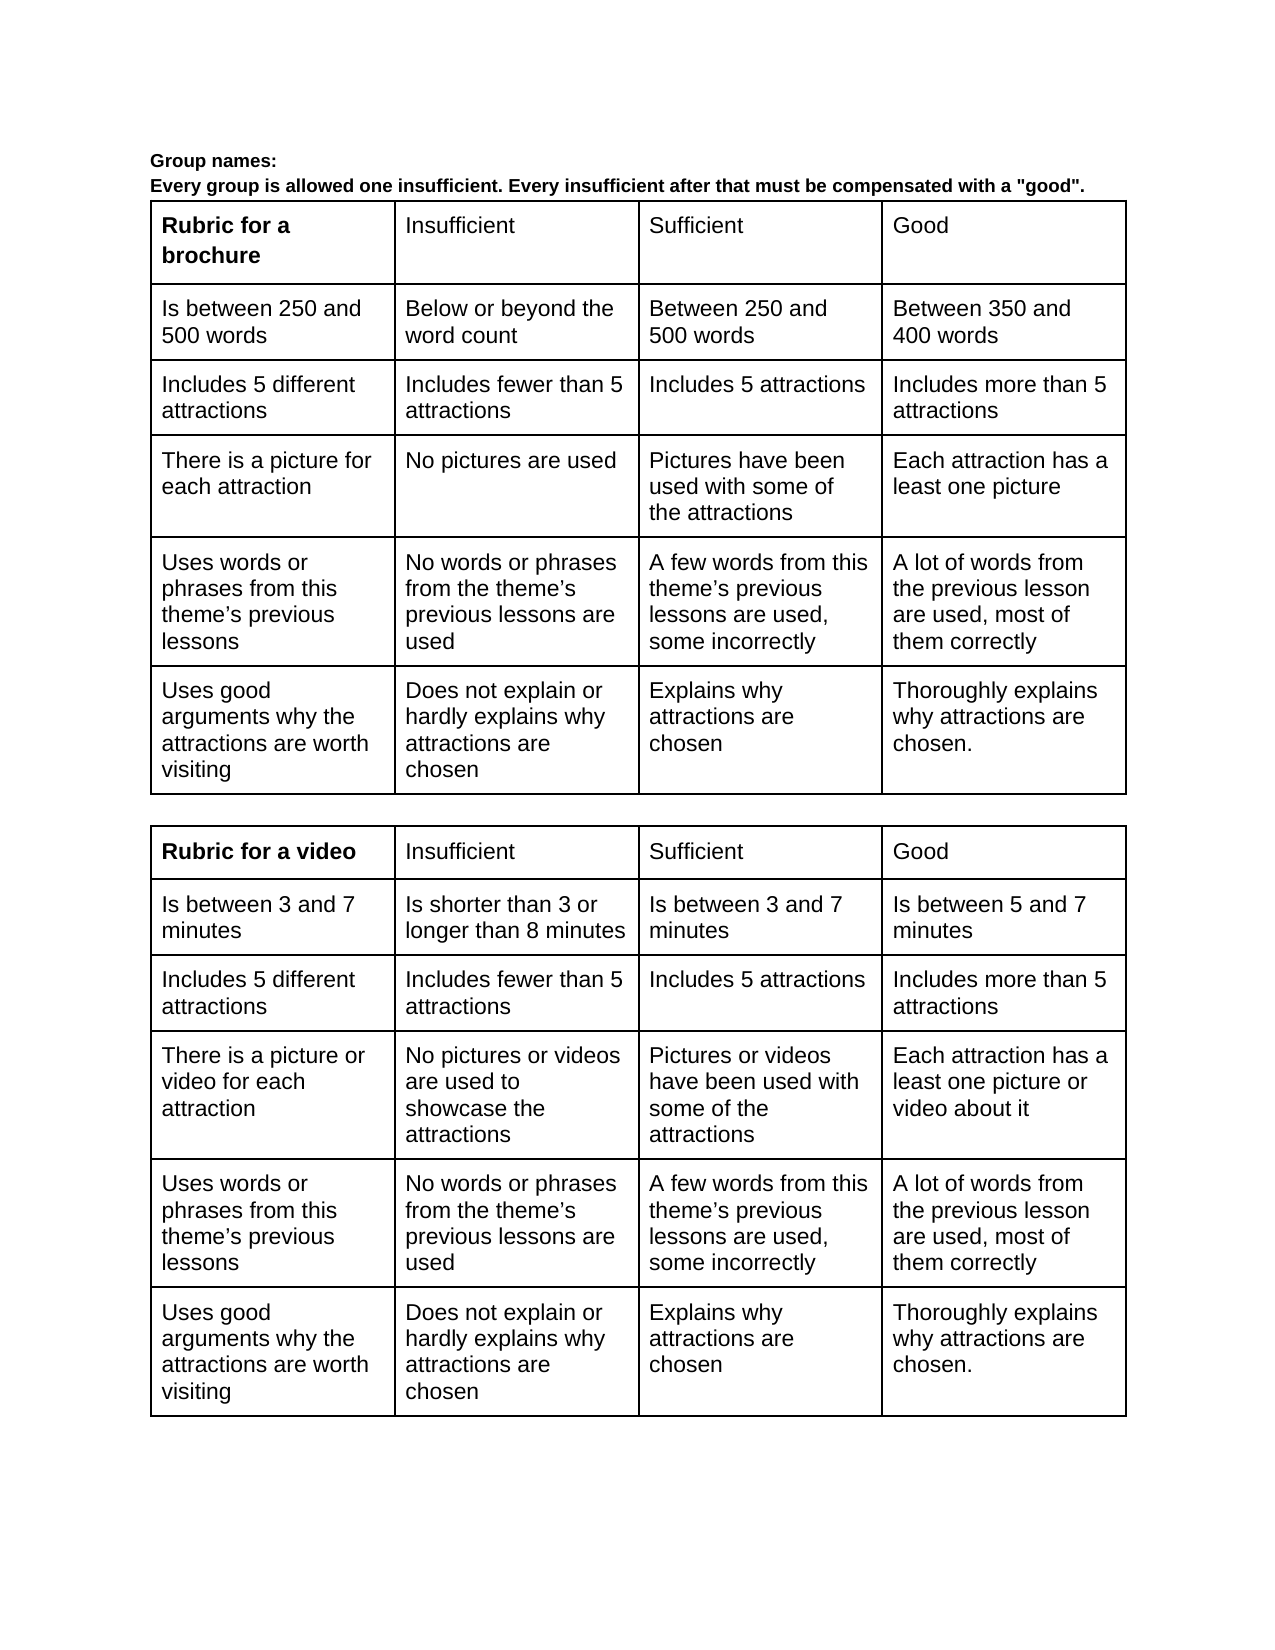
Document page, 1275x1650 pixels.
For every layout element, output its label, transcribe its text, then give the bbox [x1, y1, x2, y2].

table_cell Uses good arguments why the attractions are worth visiting [152, 667, 394, 793]
table_cell Explains why attractions are chosen [640, 667, 881, 793]
table_cell Includes 5 attractions [640, 361, 881, 434]
table_cell Pictures have been used with some of the attractions [640, 436, 881, 536]
table_cell Does not explain or hardly explains why attractions are chosen [396, 667, 638, 793]
table_cell Is between 250 and 500 words [152, 285, 394, 358]
table_cell Between 250 and 500 words [640, 285, 881, 358]
table_cell Does not explain or hardly explains why attractions are chosen [396, 1288, 638, 1414]
table_cell Is between 5 and 7 minutes [883, 880, 1125, 954]
table_cell There is a picture for each attraction [152, 436, 394, 536]
table_cell Each attraction has a least one picture or video about it [883, 1032, 1125, 1158]
table_cell Is between 3 and 7 minutes [152, 880, 394, 954]
table_cell Is between 3 and 7 minutes [640, 880, 881, 954]
text Group names: [150, 150, 1125, 172]
table_cell No pictures are used [396, 436, 638, 536]
table_cell No pictures or videos are used to showcase the attractions [396, 1032, 638, 1158]
table_cell No words or phrases from the theme’s previous lessons are used [396, 1160, 638, 1286]
table_cell Includes more than 5 attractions [883, 361, 1125, 434]
table_header Sufficient [640, 202, 881, 283]
table_cell Uses words or phrases from this theme’s previous lessons [152, 538, 394, 664]
text Every group is allowed one insufficient. Every insufficient after that must be compensated with a "good". [150, 175, 1125, 196]
table_cell Includes 5 attractions [640, 956, 881, 1029]
table_cell Each attraction has a least one picture [883, 436, 1125, 536]
table_cell Between 350 and 400 words [883, 285, 1125, 358]
table_cell Thoroughly explains why attractions are chosen. [883, 1288, 1125, 1414]
table_header Sufficient [640, 827, 881, 878]
table_header Good [883, 202, 1125, 283]
table_cell Includes more than 5 attractions [883, 956, 1125, 1029]
table_cell A few words from this theme’s previous lessons are used, some incorrectly [640, 538, 881, 664]
table_header Insufficient [396, 202, 638, 283]
table_header Rubric for a video [152, 827, 394, 878]
table_cell Includes fewer than 5 attractions [396, 361, 638, 434]
table_cell Thoroughly explains why attractions are chosen. [883, 667, 1125, 793]
table_cell Uses words or phrases from this theme’s previous lessons [152, 1160, 394, 1286]
table_cell Uses good arguments why the attractions are worth visiting [152, 1288, 394, 1414]
table_cell Includes fewer than 5 attractions [396, 956, 638, 1029]
table_header Insufficient [396, 827, 638, 878]
table_cell Is shorter than 3 or longer than 8 minutes [396, 880, 638, 954]
table_cell A lot of words from the previous lesson are used, most of them correctly [883, 1160, 1125, 1286]
table_cell Includes 5 different attractions [152, 361, 394, 434]
table_cell Pictures or videos have been used with some of the attractions [640, 1032, 881, 1158]
table_cell A few words from this theme’s previous lessons are used, some incorrectly [640, 1160, 881, 1286]
table_cell A lot of words from the previous lesson are used, most of them correctly [883, 538, 1125, 664]
table_header Rubric for a brochure [152, 202, 394, 283]
table_header Good [883, 827, 1125, 878]
table_cell Includes 5 different attractions [152, 956, 394, 1029]
table_cell Explains why attractions are chosen [640, 1288, 881, 1414]
table_cell Below or beyond the word count [396, 285, 638, 358]
table_cell There is a picture or video for each attraction [152, 1032, 394, 1158]
table_cell No words or phrases from the theme’s previous lessons are used [396, 538, 638, 664]
